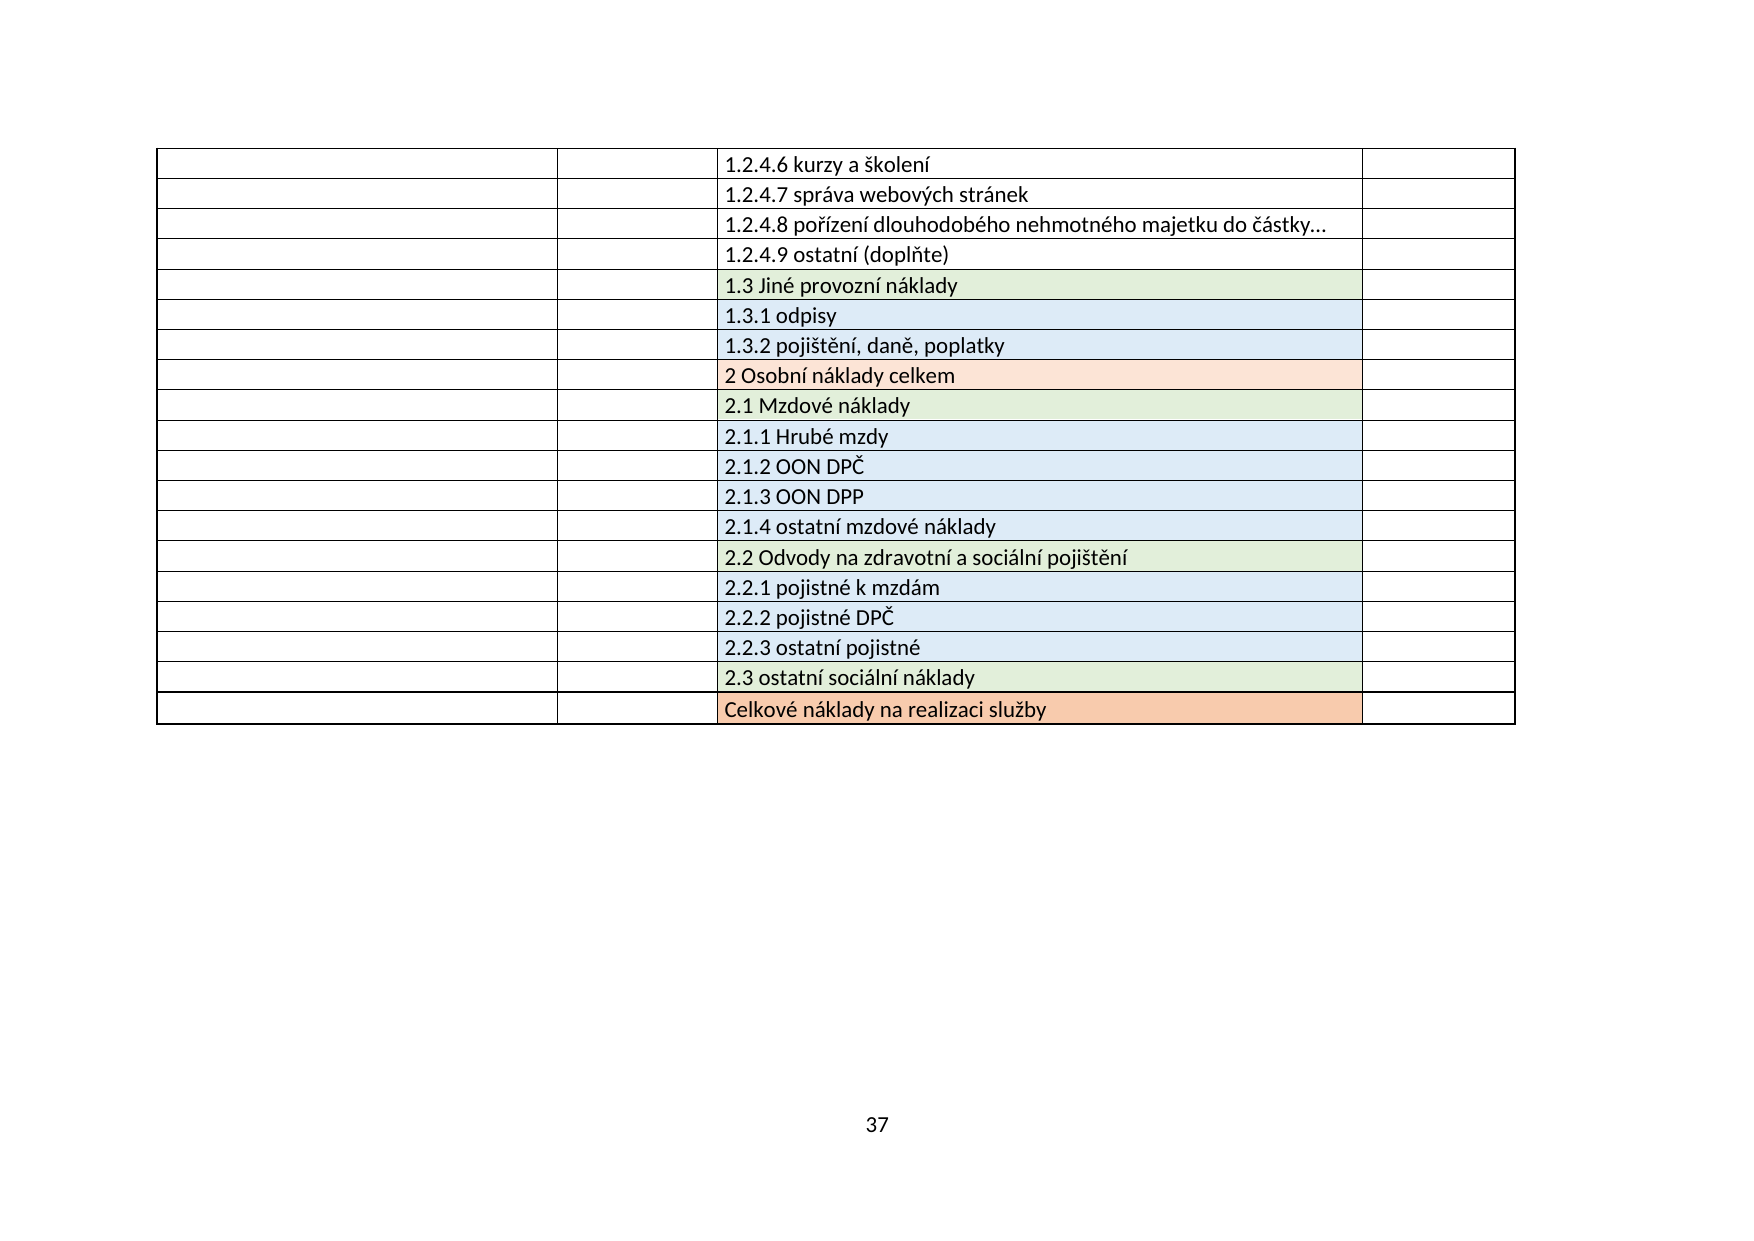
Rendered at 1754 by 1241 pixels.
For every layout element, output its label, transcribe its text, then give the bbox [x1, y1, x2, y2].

table_cell [1363, 149, 1514, 178]
table_cell [158, 149, 557, 178]
table_cell 1.2.4.9 ostatní (doplňte) [718, 239, 1362, 268]
table_cell [558, 511, 717, 540]
table_cell [1363, 602, 1514, 631]
table_cell [1363, 541, 1514, 571]
table_cell [558, 300, 717, 329]
table_cell [558, 632, 717, 661]
table_cell [158, 179, 557, 208]
table_cell [558, 572, 717, 601]
table_cell [558, 541, 717, 571]
table_cell [1363, 632, 1514, 661]
table_cell [1363, 209, 1514, 238]
table_cell [158, 270, 557, 299]
table_cell [1363, 360, 1514, 389]
table_cell [558, 451, 717, 480]
table_cell [558, 390, 717, 419]
table_cell [158, 300, 557, 329]
table_cell 2.2.3 ostatní pojistné [718, 632, 1362, 661]
table_cell [158, 572, 557, 601]
table_cell [1363, 330, 1514, 359]
table_cell [158, 239, 557, 268]
table_cell 2.2 Odvody na zdravotní a sociální pojištění [718, 541, 1362, 571]
table_cell 2.1.2 OON DPČ [718, 451, 1362, 480]
table_cell [158, 421, 557, 450]
table_cell [158, 481, 557, 510]
table_cell 1.3.1 odpisy [718, 300, 1362, 329]
table_cell 1.2.4.6 kurzy a školení [718, 149, 1362, 178]
table_cell [558, 209, 717, 238]
table_cell [558, 360, 717, 389]
table_cell [158, 541, 557, 571]
table_cell [1363, 421, 1514, 450]
table_cell [1363, 511, 1514, 540]
table_cell [158, 662, 557, 691]
table_cell [558, 693, 717, 723]
table_cell [158, 330, 557, 359]
table_cell [158, 632, 557, 661]
table_cell [1363, 693, 1514, 723]
table_cell [158, 209, 557, 238]
table_cell [558, 239, 717, 268]
table_cell [558, 179, 717, 208]
table_cell [1363, 662, 1514, 691]
table_cell [558, 481, 717, 510]
table_cell [1363, 572, 1514, 601]
table_cell 2.1.4 ostatní mzdové náklady [718, 511, 1362, 540]
table_cell 2.1.3 OON DPP [718, 481, 1362, 510]
table_cell [558, 149, 717, 178]
table_cell 1.3.2 pojištění, daně, poplatky [718, 330, 1362, 359]
table_cell [558, 421, 717, 450]
table_cell 1.3 Jiné provozní náklady [718, 270, 1362, 299]
table_cell [1363, 179, 1514, 208]
table_cell [1363, 300, 1514, 329]
table_cell [1363, 481, 1514, 510]
table_cell 2.2.1 pojistné k mzdám [718, 572, 1362, 601]
table_cell [158, 693, 557, 723]
table_cell [558, 662, 717, 691]
table_cell 2.3 ostatní sociální náklady [718, 662, 1362, 691]
table_cell [558, 602, 717, 631]
table_cell [158, 451, 557, 480]
table_cell [1363, 451, 1514, 480]
table_cell 2.2.2 pojistné DPČ [718, 602, 1362, 631]
table_cell [558, 270, 717, 299]
table_cell [1363, 270, 1514, 299]
table_cell 2.1.1 Hrubé mzdy [718, 421, 1362, 450]
table_cell 1.2.4.8 pořízení dlouhodobého nehmotného majetku do částky… [718, 209, 1362, 238]
table_cell [158, 511, 557, 540]
table_cell 2.1 Mzdové náklady [718, 390, 1362, 419]
table_cell [558, 330, 717, 359]
table_cell [1363, 239, 1514, 268]
table_cell 2 Osobní náklady celkem [718, 360, 1362, 389]
table_cell Celkové náklady na realizaci služby [718, 693, 1362, 723]
table_cell [158, 602, 557, 631]
table_cell [158, 360, 557, 389]
table_cell [1363, 390, 1514, 419]
table_cell [158, 390, 557, 419]
table_cell 1.2.4.7 správa webových stránek [718, 179, 1362, 208]
